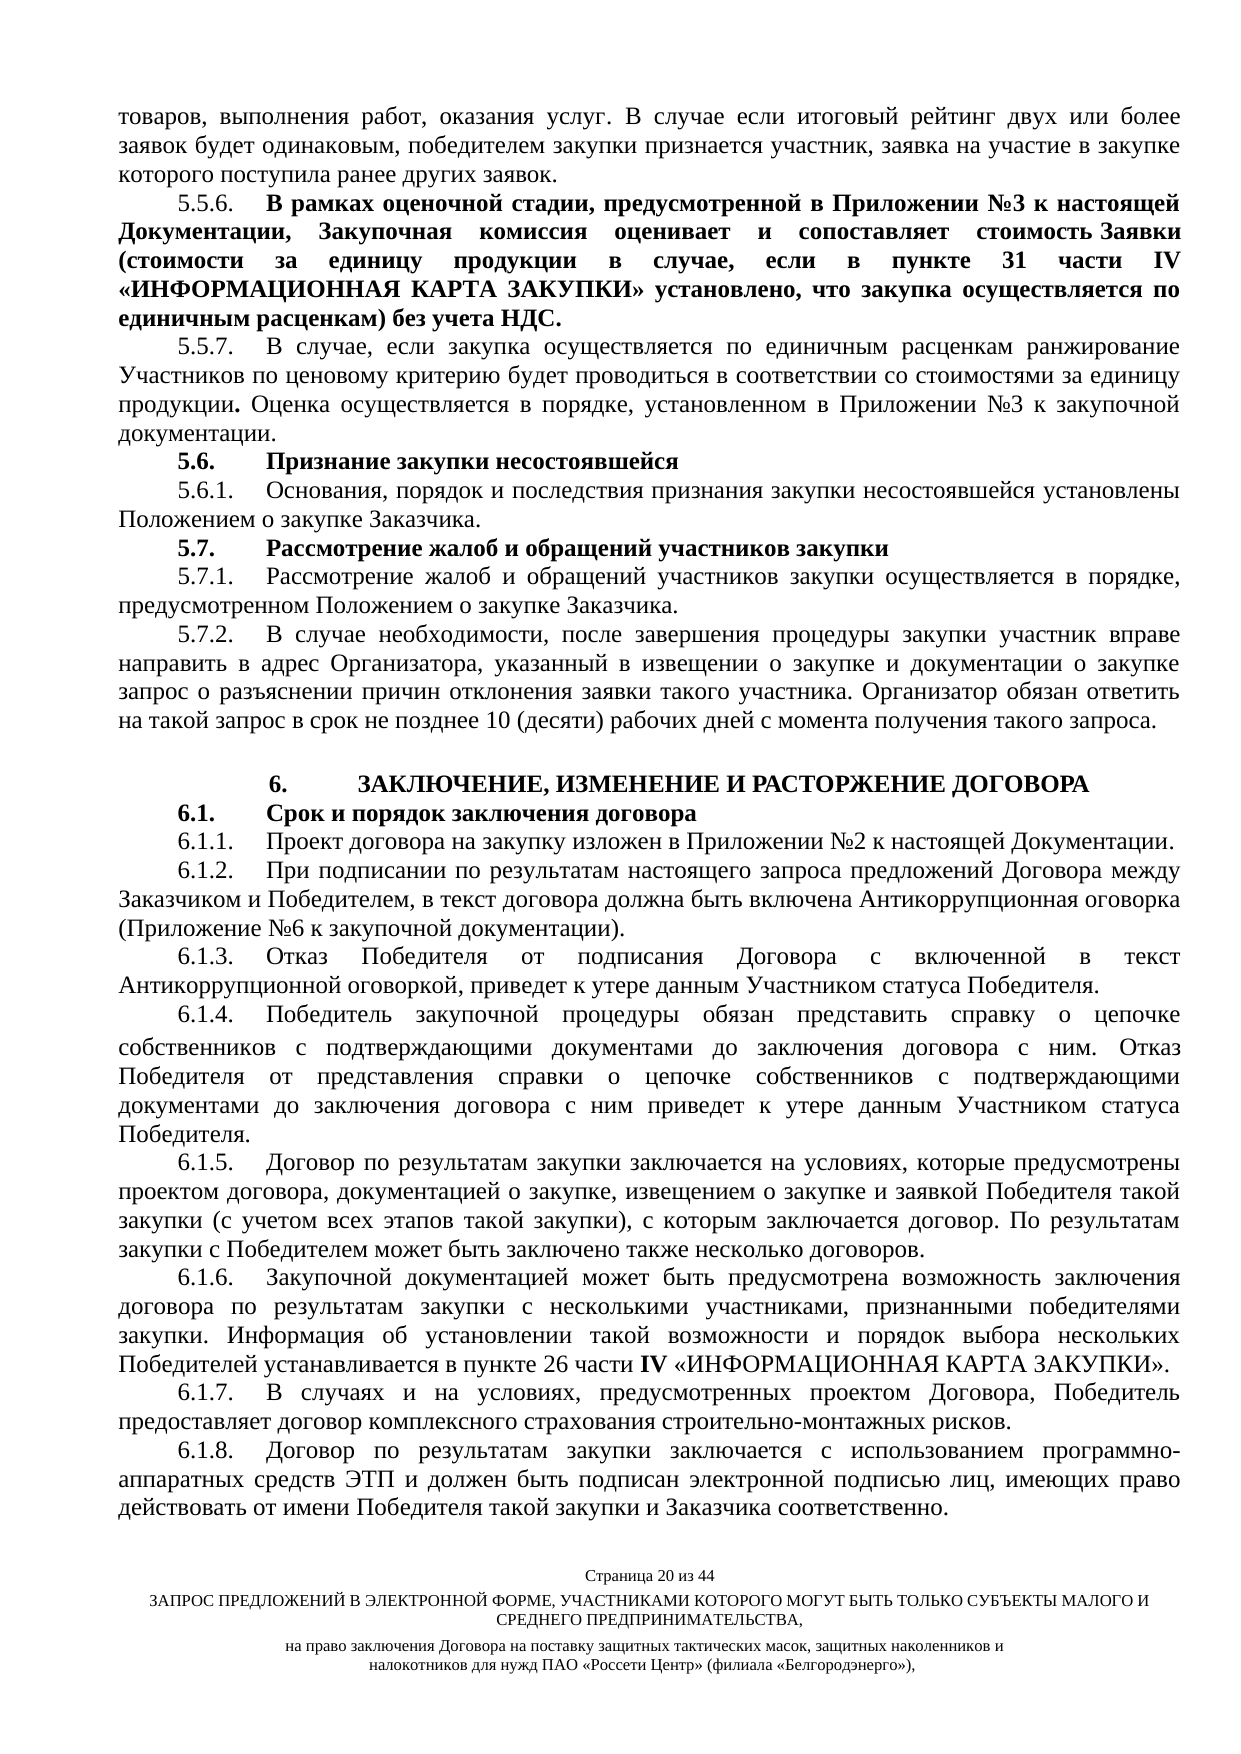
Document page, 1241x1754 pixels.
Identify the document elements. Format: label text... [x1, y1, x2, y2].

subtitle Договор по результатам закупки заключается с использованием программно-аппаратных средств ЭТП и должен быть подписан электронной подписью лиц, имеющих право действовать от имени Победителя такой закупки и Заказчика соответственно. [118, 1435, 1181, 1521]
subtitle Отказ Победителя от подписания Договора с включенной в текст Антикоррупционной оговоркой, приведет к утере данным Участником статуса Победителя. [118, 941, 1181, 999]
subtitle В случае необходимости, после завершения процедуры закупки участник вправе направить в адрес Организатора, указанный в извещении о закупке и документации о закупке запрос о разъяснении причин отклонения заявки такого участника. Организатор обязан ответить на такой запрос в срок не позднее 10 (десяти) рабочих дней с момента получения такого запроса. [118, 619, 1181, 734]
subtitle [118, 101, 1181, 188]
subtitle Договор по результатам закупки заключается на условиях, которые предусмотрены проектом договора, документацией о закупке, извещением о закупке и заявкой Победителя такой закупки (с учетом всех этапов такой закупки), с которым заключается договор. По результатам закупки с Победителем может быть заключено также несколько договоров. [118, 1147, 1181, 1262]
subtitle В рамках оценочной стадии, предусмотренной в Приложении №3 к настоящей Документации, Закупочная комиссия оценивает и сопоставляет стоимость Заявки (стоимости за единицу продукции в случае, если в пункте 31 части IV «ИНФОРМАЦИОННАЯ КАРТА ЗАКУПКИ» установлено, что закупка осуществляется по единичным расценкам) без учета НДС. [118, 188, 1181, 331]
subtitle Срок и порядок заключения договора [118, 798, 1181, 826]
subtitle Признание закупки несостоявшейся [118, 446, 1181, 475]
subtitle Основания, порядок и последствия признания закупки несостоявшейся установлены Положением о закупке Заказчика. [118, 475, 1181, 533]
subtitle Проект договора на закупку изложен в Приложении №2 к настоящей Документации. [118, 826, 1181, 855]
subtitle ЗАКЛЮЧЕНИЕ, ИЗМЕНЕНИЕ И РАСТОРЖЕНИЕ ДОГОВОРА [118, 769, 1181, 798]
subtitle Рассмотрение жалоб и обращений участников закупки [118, 533, 1181, 561]
subtitle В случае, если закупка осуществляется по единичным расценкам ранжирование Участников по ценовому критерию будет проводиться в соответствии со стоимостями за единицу продукции. Оценка осуществляется в порядке, установленном в Приложении №3 к закупочной документации. [118, 331, 1181, 446]
subtitle Закупочной документацией может быть предусмотрена возможность заключения договора по результатам закупки с несколькими участниками, признанными победителями закупки. Информация об установлении такой возможности и порядок выбора нескольких Победителей устанавливается в пункте 26 части IV «ИНФОРМАЦИОННАЯ КАРТА ЗАКУПКИ». [118, 1262, 1181, 1377]
subtitle Рассмотрение жалоб и обращений участников закупки осуществляется в порядке, предусмотренном Положением о закупке Заказчика. [118, 561, 1181, 619]
subtitle При подписании по результатам настоящего запроса предложений Договора между Заказчиком и Победителем, в текст договора должна быть включена Антикоррупционная оговорка (Приложение №6 к закупочной документации). [118, 855, 1181, 941]
subtitle В случаях и на условиях, предусмотренных проектом Договора, Победитель предоставляет договор комплексного страхования строительно-монтажных рисков. [118, 1377, 1181, 1435]
subtitle Победитель закупочной процедуры обязан представить справку о цепочке собственников с подтверждающими документами до заключения договора с ним. Отказ Победителя от представления справки о цепочке собственников с подтверждающими документами до заключения договора с ним приведет к утере данным Участником статуса Победителя. [118, 999, 1181, 1147]
